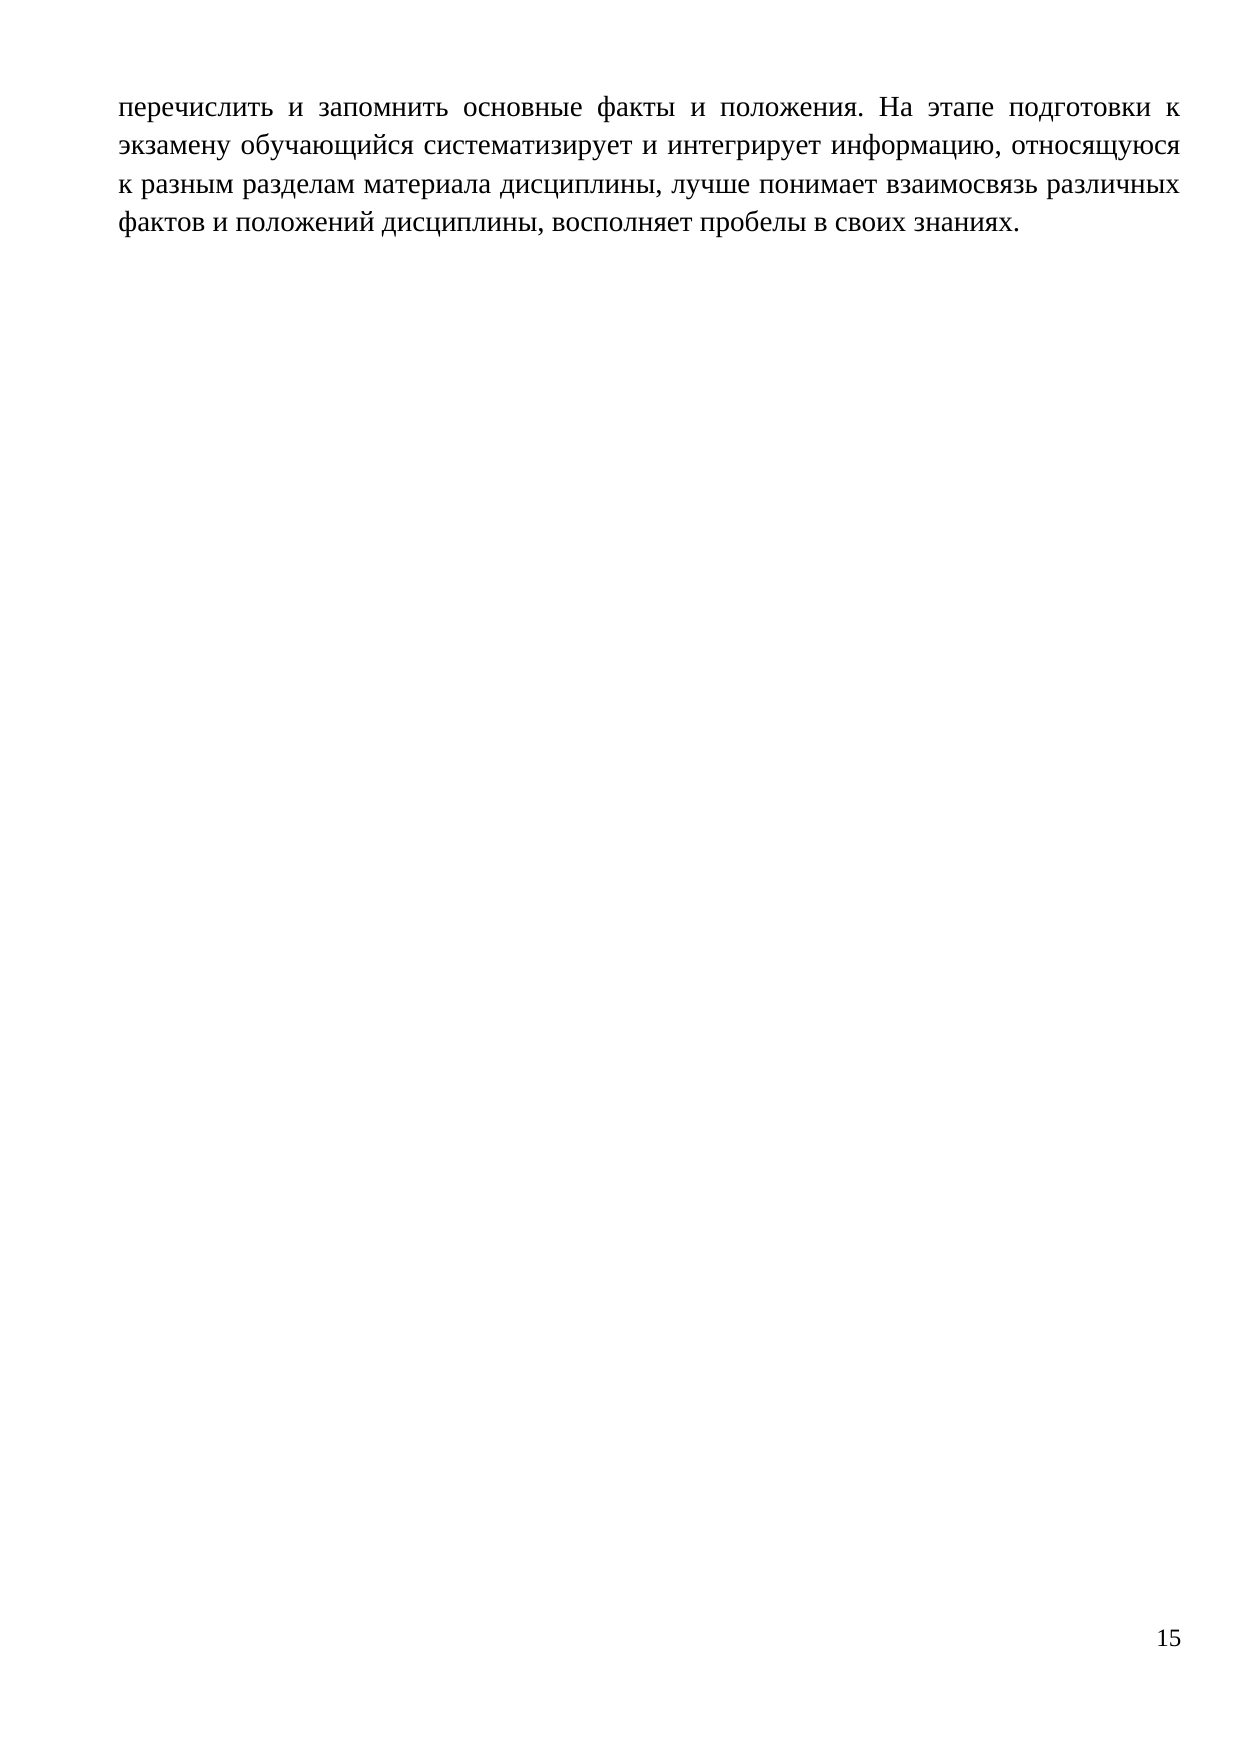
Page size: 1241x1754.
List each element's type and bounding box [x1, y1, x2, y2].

text [118, 89, 1181, 238]
